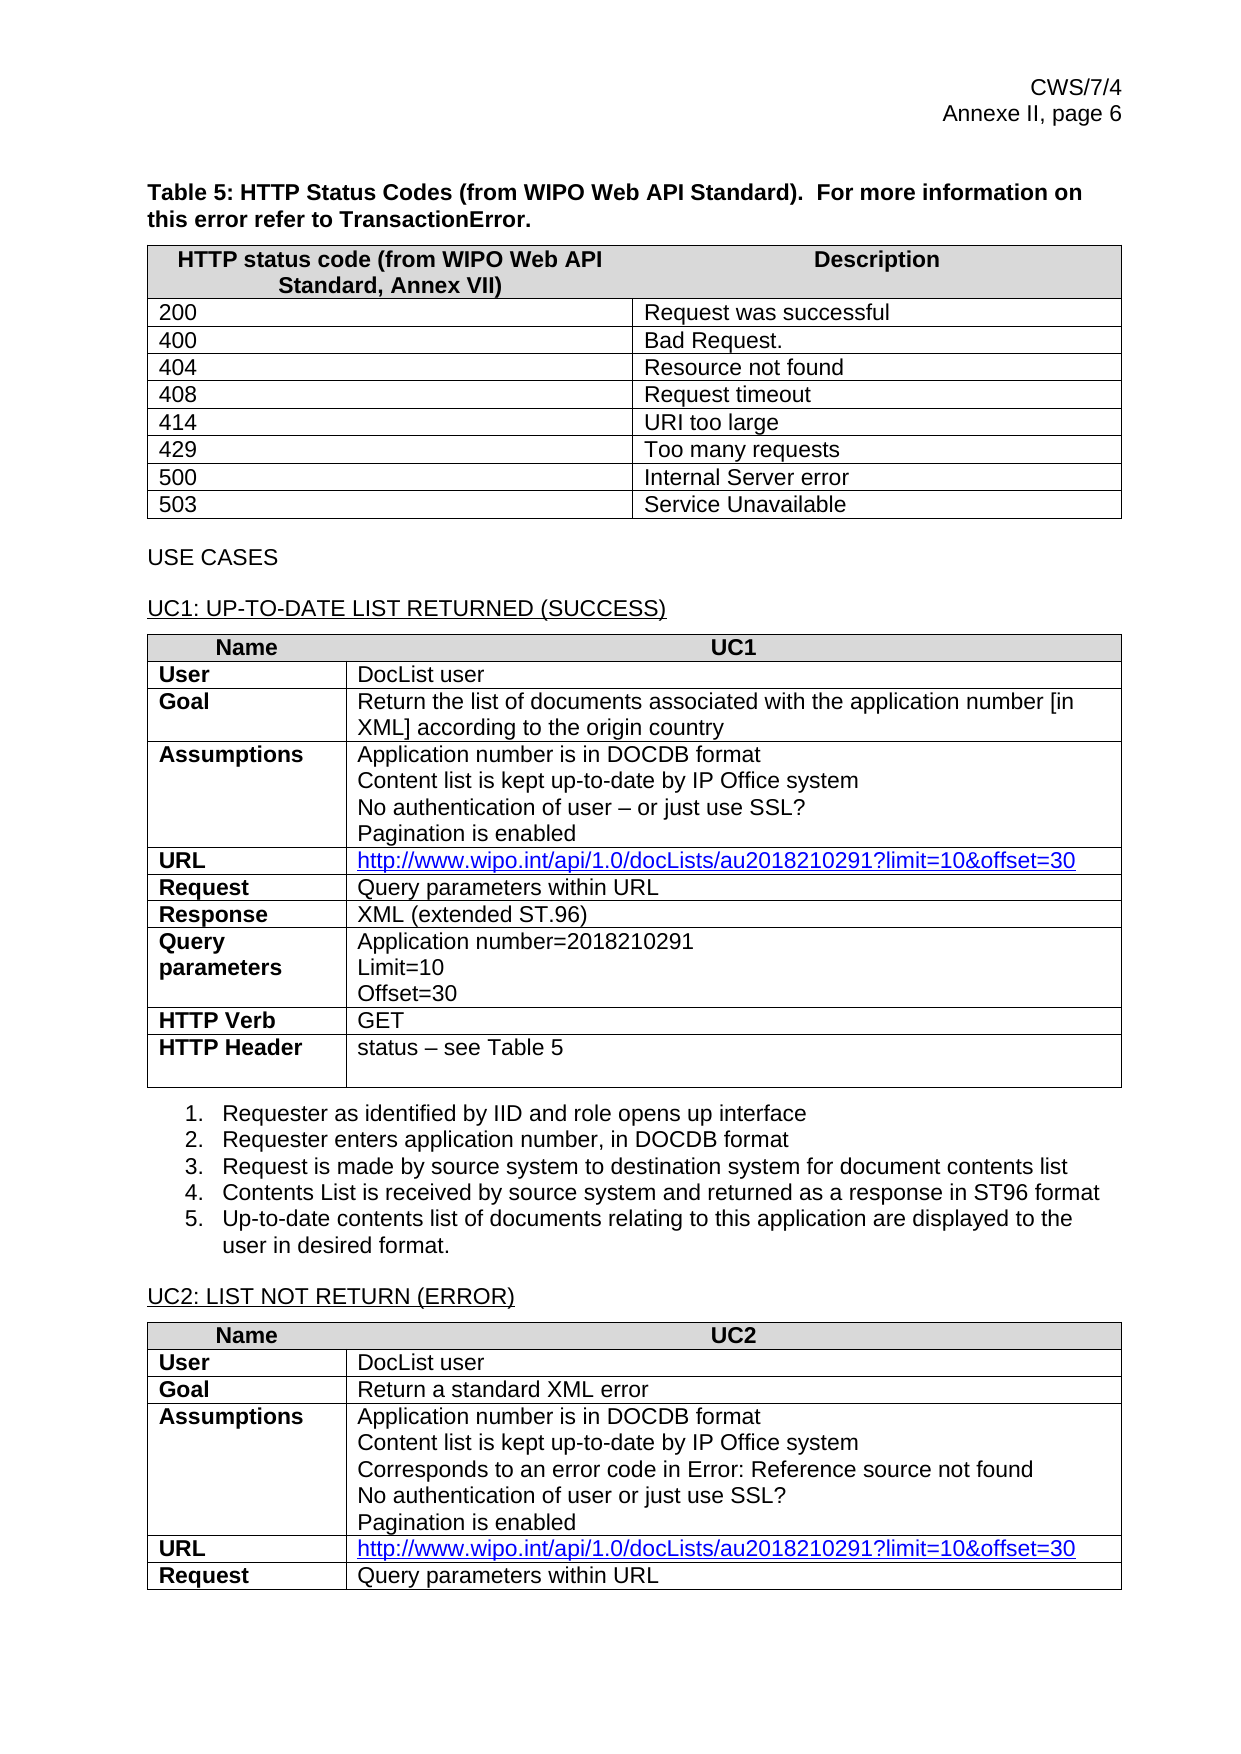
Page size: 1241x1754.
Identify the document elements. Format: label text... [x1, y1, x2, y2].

table_cell Application number is in DOCDB format Content list is kept up-to-date by IP Office system No authentication of user – or just use SSL? Pagination is enabled [347, 742, 1121, 847]
subtitle UC2: LIST NOT RETURN (ERROR) [147, 1283, 1122, 1309]
table_cell Application number=2018210291 Limit=10 Offset=30 [347, 928, 1121, 1007]
table_cell Assumptions [148, 742, 346, 847]
list Contents List is received by source system and returned as a response in ST96 format [184, 1179, 1122, 1205]
table_cell 414 [148, 409, 632, 435]
table_header Name [148, 1323, 346, 1349]
table_cell DocList user [347, 1350, 1121, 1376]
table_cell URI too large [633, 409, 1121, 435]
list Requester as identified by IID and role opens up interface [184, 1100, 1122, 1126]
table_cell Too many requests [633, 436, 1121, 463]
subtitle USE CASES [147, 543, 1122, 570]
table_cell Bad Request. [633, 327, 1121, 353]
table_cell Query parameters [148, 928, 346, 1007]
text Table 5: HTTP Status Codes (from WIPO Web API Standard). For more information on this error refer to TransactionError. [147, 179, 1122, 232]
table_cell Goal [148, 689, 346, 741]
table_cell URL [148, 1536, 346, 1562]
table_cell Application number is in DOCDB format Content list is kept up-to-date by IP Office system Corresponds to an error code in Error! Reference source not found. No authentication of user or just use SSL? Pagination is enabled [347, 1404, 1121, 1535]
table_cell 500 [148, 464, 632, 490]
table_cell Return a standard XML error [347, 1377, 1121, 1402]
table_cell Request timeout [633, 381, 1121, 408]
table_cell 429 [148, 436, 632, 463]
table_cell status – see Table 5 [347, 1035, 1121, 1087]
table_cell User [148, 662, 346, 687]
table_cell Internal Server error [633, 464, 1121, 490]
table_header UC2 [346, 1323, 1121, 1349]
table_cell Query parameters within URL [347, 875, 1121, 900]
table_cell Goal [148, 1377, 346, 1402]
list Request is made by source system to destination system for document contents list [184, 1153, 1122, 1179]
table_cell http://www.wipo.int/api/1.0/docLists/au2018210291?limit=10&offset=30 [347, 1536, 1121, 1562]
table_cell URL [148, 848, 346, 873]
table_cell Return the list of documents associated with the application number [in XML] according to the origin country [347, 689, 1121, 741]
table_cell Resource not found [633, 354, 1121, 380]
subtitle UC1: UP-TO-DATE LIST RETURNED (SUCCESS) [147, 595, 1122, 621]
table_cell Request [148, 875, 346, 900]
table_cell 503 [148, 491, 632, 517]
table_cell Response [148, 901, 346, 927]
table_cell 404 [148, 354, 632, 380]
table_cell User [148, 1350, 346, 1376]
table_header HTTP status code (from WIPO Web API Standard, Annex VII) [148, 246, 633, 298]
table_cell HTTP Header [148, 1035, 346, 1087]
table_cell 200 [148, 299, 632, 326]
table_header Description [633, 246, 1121, 298]
table_cell HTTP Verb [148, 1008, 346, 1034]
table_cell http://www.wipo.int/api/1.0/docLists/au2018210291?limit=10&offset=30 [347, 848, 1121, 873]
table_cell Service Unavailable [633, 491, 1121, 517]
table_cell GET [347, 1008, 1121, 1034]
table_cell 408 [148, 381, 632, 408]
table_cell XML (extended ST.96) [347, 901, 1121, 927]
list Requester enters application number, in DOCDB format [184, 1126, 1122, 1153]
table_cell 400 [148, 327, 632, 353]
table_cell Query parameters within URL [347, 1563, 1121, 1588]
table_header Name [148, 635, 346, 661]
table_cell Request [148, 1563, 346, 1588]
table_cell Assumptions [148, 1404, 346, 1535]
table_cell DocList user [347, 662, 1121, 687]
table_cell Request was successful [633, 299, 1121, 326]
table_header UC1 [346, 635, 1121, 661]
list Up-to-date contents list of documents relating to this application are displayed to the user in desired format. [184, 1205, 1122, 1258]
